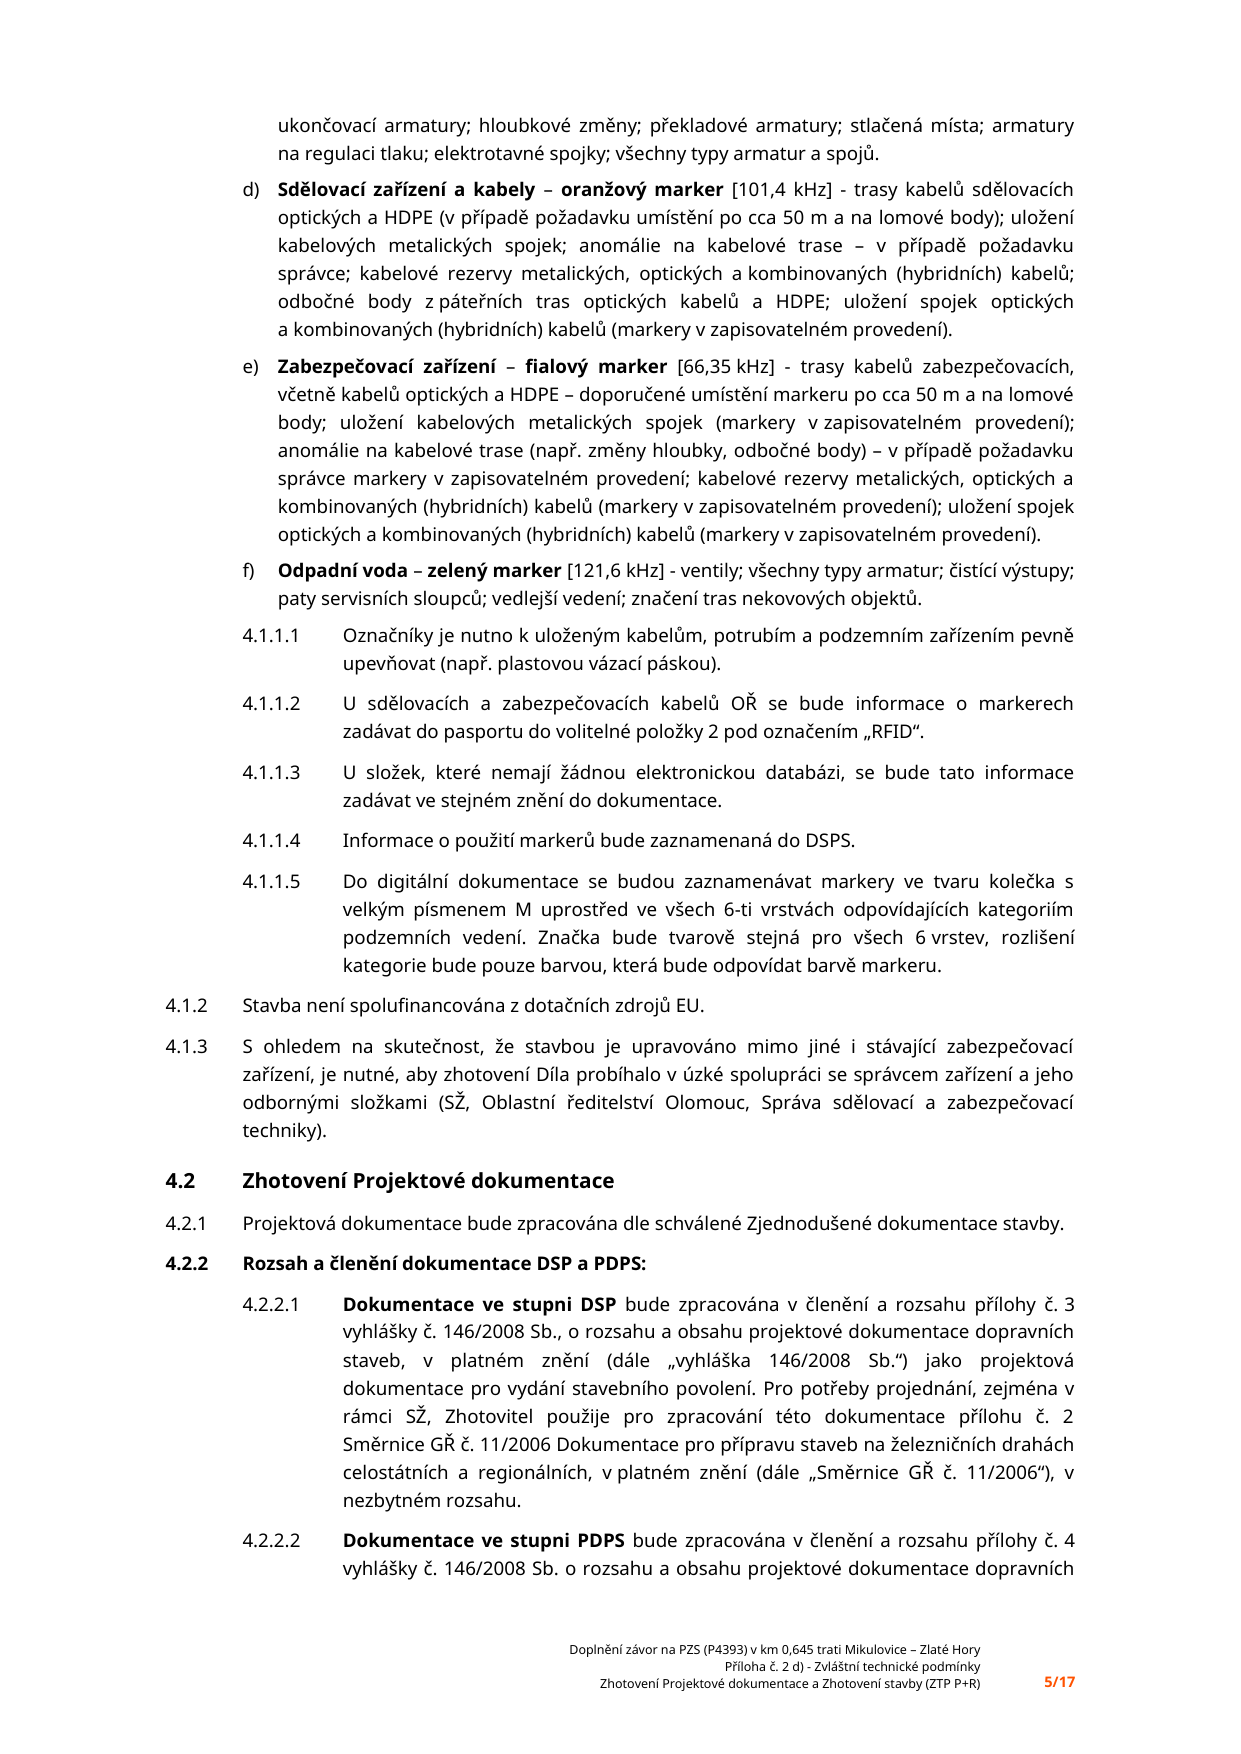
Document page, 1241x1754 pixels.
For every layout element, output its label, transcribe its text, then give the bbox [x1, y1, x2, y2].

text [242, 1527, 1075, 1581]
text Do digitální dokumentace se budou zaznamenávat markery ve tvaru kolečka s velkým písmenem M uprostřed ve všech 6-ti vrstvách odpovídajících kategoriím podzemních vedení. Značka bude tvarově stejná pro všech 6 vrstev, rozlišení kategorie bude pouze barvou, která bude odpovídat barvě markeru. [242, 868, 1075, 978]
text Dokumentace ve stupni DSP bude zpracována v členění a rozsahu přílohy č. 3 vyhlášky č. 146/2008 Sb., o rozsahu a obsahu projektové dokumentace dopravních staveb, v platném znění (dále „vyhláška 146/2008 Sb.“) jako projektová dokumentace pro vydání stavebního povolení. Pro potřeby projednání, zejména v rámci SŽ, Zhotovitel použije pro zpracování této dokumentace přílohu č. 2 Směrnice GŘ č. 11/2006 Dokumentace pro přípravu staveb na železničních drahách celostátních a regionálních, v platném znění (dále „Směrnice GŘ č. 11/2006“), v nezbytném rozsahu. [242, 1291, 1075, 1512]
text U sdělovacích a zabezpečovacích kabelů OŘ se bude informace o markerech zadávat do pasportu do volitelné položky 2 pod označením „RFID“. [242, 690, 1075, 744]
text Rozsah a členění dokumentace DSP a PDPS: [165, 1250, 1075, 1276]
text U složek, které nemají žádnou elektronickou databázi, se bude tato informace zadávat ve stejném znění do dokumentace. [242, 759, 1075, 812]
text Projektová dokumentace bude zpracována dle schválené Zjednodušené dokumentace stavby. [165, 1210, 1075, 1235]
text Stavba není spolufinancována z dotačních zdrojů EU. [165, 993, 1075, 1018]
text Zabezpečovací zařízení – fialový marker [66,35 kHz] - trasy kabelů zabezpečovacích, včetně kabelů optických a HDPE – doporučené umístění markeru po cca 50 m a na lomové body; uložení kabelových metalických spojek (markery v zapisovatelném provedení); anomálie na kabelové trase (např. změny hloubky, odbočné body) – v případě požadavku správce markery v zapisovatelném provedení; kabelové rezervy metalických, optických a kombinovaných (hybridních) kabelů (markery v zapisovatelném provedení); uložení spojek optických a kombinovaných (hybridních) kabelů (markery v zapisovatelném provedení). [242, 353, 1075, 547]
text S ohledem na skutečnost, že stavbou je upravováno mimo jiné i stávající zabezpečovací zařízení, je nutné, aby zhotovení Díla probíhalo v úzké spolupráci se správcem zařízení a jeho odbornými složkami (SŽ, Oblastní ředitelství Olomouc, Správa sdělovací a zabezpečovací techniky). [165, 1033, 1075, 1143]
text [242, 112, 1075, 166]
text Označníky je nutno k uloženým kabelům, potrubím a podzemním zařízením pevně upevňovat (např. plastovou vázací páskou). [242, 622, 1075, 675]
text Odpadní voda – zelený marker [121,6 kHz] - ventily; všechny typy armatur; čistící výstupy; paty servisních sloupců; vedlejší vedení; značení tras nekovových objektů. [242, 557, 1075, 611]
text Zhotovení Projektové dokumentace [165, 1166, 1075, 1194]
text Informace o použití markerů bude zaznamenaná do DSPS. [242, 827, 1075, 853]
text Sdělovací zařízení a kabely – oranžový marker [101,4 kHz] - trasy kabelů sdělovacích optických a HDPE (v případě požadavku umístění po cca 50 m a na lomové body); uložení kabelových metalických spojek; anomálie na kabelové trase – v případě požadavku správce; kabelové rezervy metalických, optických a kombinovaných (hybridních) kabelů; odbočné body z páteřních tras optických kabelů a HDPE; uložení spojek optických a kombinovaných (hybridních) kabelů (markery v zapisovatelném provedení). [242, 177, 1075, 342]
